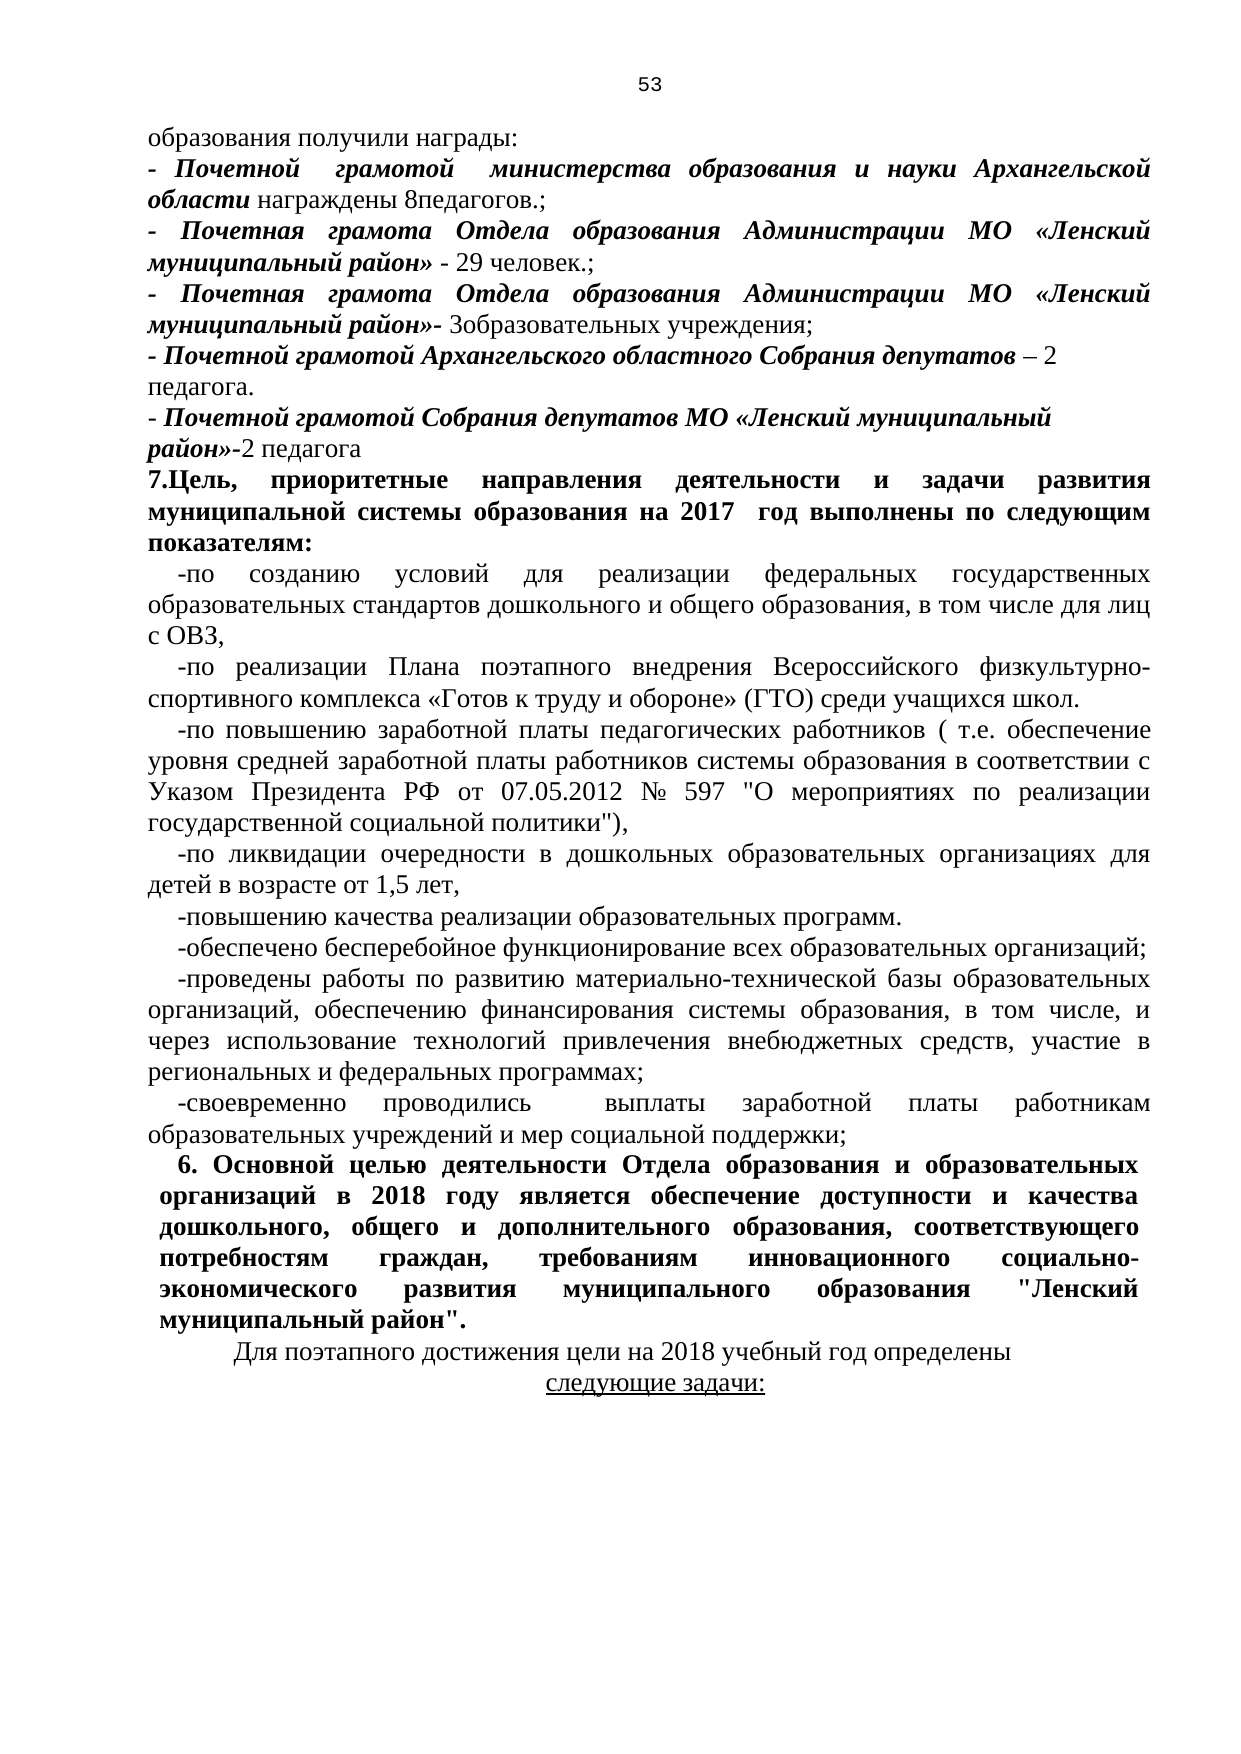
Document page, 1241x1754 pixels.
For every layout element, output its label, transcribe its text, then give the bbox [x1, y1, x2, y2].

text - Почетная грамота Отдела образования Администрации МО «Ленский муниципальный район» - 29 человек.; [148, 214, 1152, 277]
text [148, 121, 1152, 152]
text 7.Цель, приоритетные направления деятельности и задачи развития муниципальной системы образования на 2017 год выполнены по следующим показателям: [148, 464, 1152, 557]
text -по реализации Плана поэтапного внедрения Всероссийского физкультурно-спортивного комплекса «Готов к труду и обороне» (ГТО) среди учащихся школ. [148, 651, 1152, 713]
text -проведены работы по развитию материально-технической базы образовательных организаций, обеспечению финансирования системы образования, в том числе, и через использование технологий привлечения внебюджетных средств, участие в региональных и федеральных программах; [148, 962, 1152, 1087]
text -по повышению заработной платы педагогических работников ( т.е. обеспечение уровня средней заработной платы работников системы образования в соответствии с Указом Президента РФ от 07.05.2012 № 597 "О мероприятиях по реализации государственной социальной политики"), [148, 713, 1152, 837]
text - Почетная грамота Отдела образования Администрации МО «Ленский муниципальный район»- 3образовательных учреждения; [148, 277, 1152, 339]
text -обеспечено бесперебойное функционирование всех образовательных организаций; [148, 931, 1152, 962]
text -по ликвидации очередности в дошкольных образовательных организациях для детей в возрасте от 1,5 лет, [148, 837, 1152, 900]
text Для поэтапного достижения цели на 2018 учебный год определены [233, 1335, 1152, 1366]
text - Почетной грамотой министерства образования и науки Архангельской области награждены 8педагогов.; [148, 152, 1152, 214]
text -своевременно проводились выплаты заработной платы работникам образовательных учреждений и мер социальной поддержки; [148, 1087, 1152, 1149]
text следующие задачи: [159, 1366, 1152, 1397]
text 6. Основной целью деятельности Отдела образования и образовательных организаций в 2018 году является обеспечение доступности и качества дошкольного, общего и дополнительного образования, соответствующего потребностям граждан, требованиям инновационного социально-экономического развития муниципального образования "Ленский муниципальный район". [159, 1149, 1139, 1335]
text - Почетной грамотой Собрания депутатов МО «Ленский муниципальный район»-2 педагога [148, 401, 1152, 464]
text - Почетной грамотой Архангельского областного Собрания депутатов – 2 педагога. [148, 339, 1152, 401]
text -повышению качества реализации образовательных программ. [148, 900, 1152, 931]
text -по созданию условий для реализации федеральных государственных образовательных стандартов дошкольного и общего образования, в том числе для лиц с ОВЗ, [148, 557, 1152, 651]
